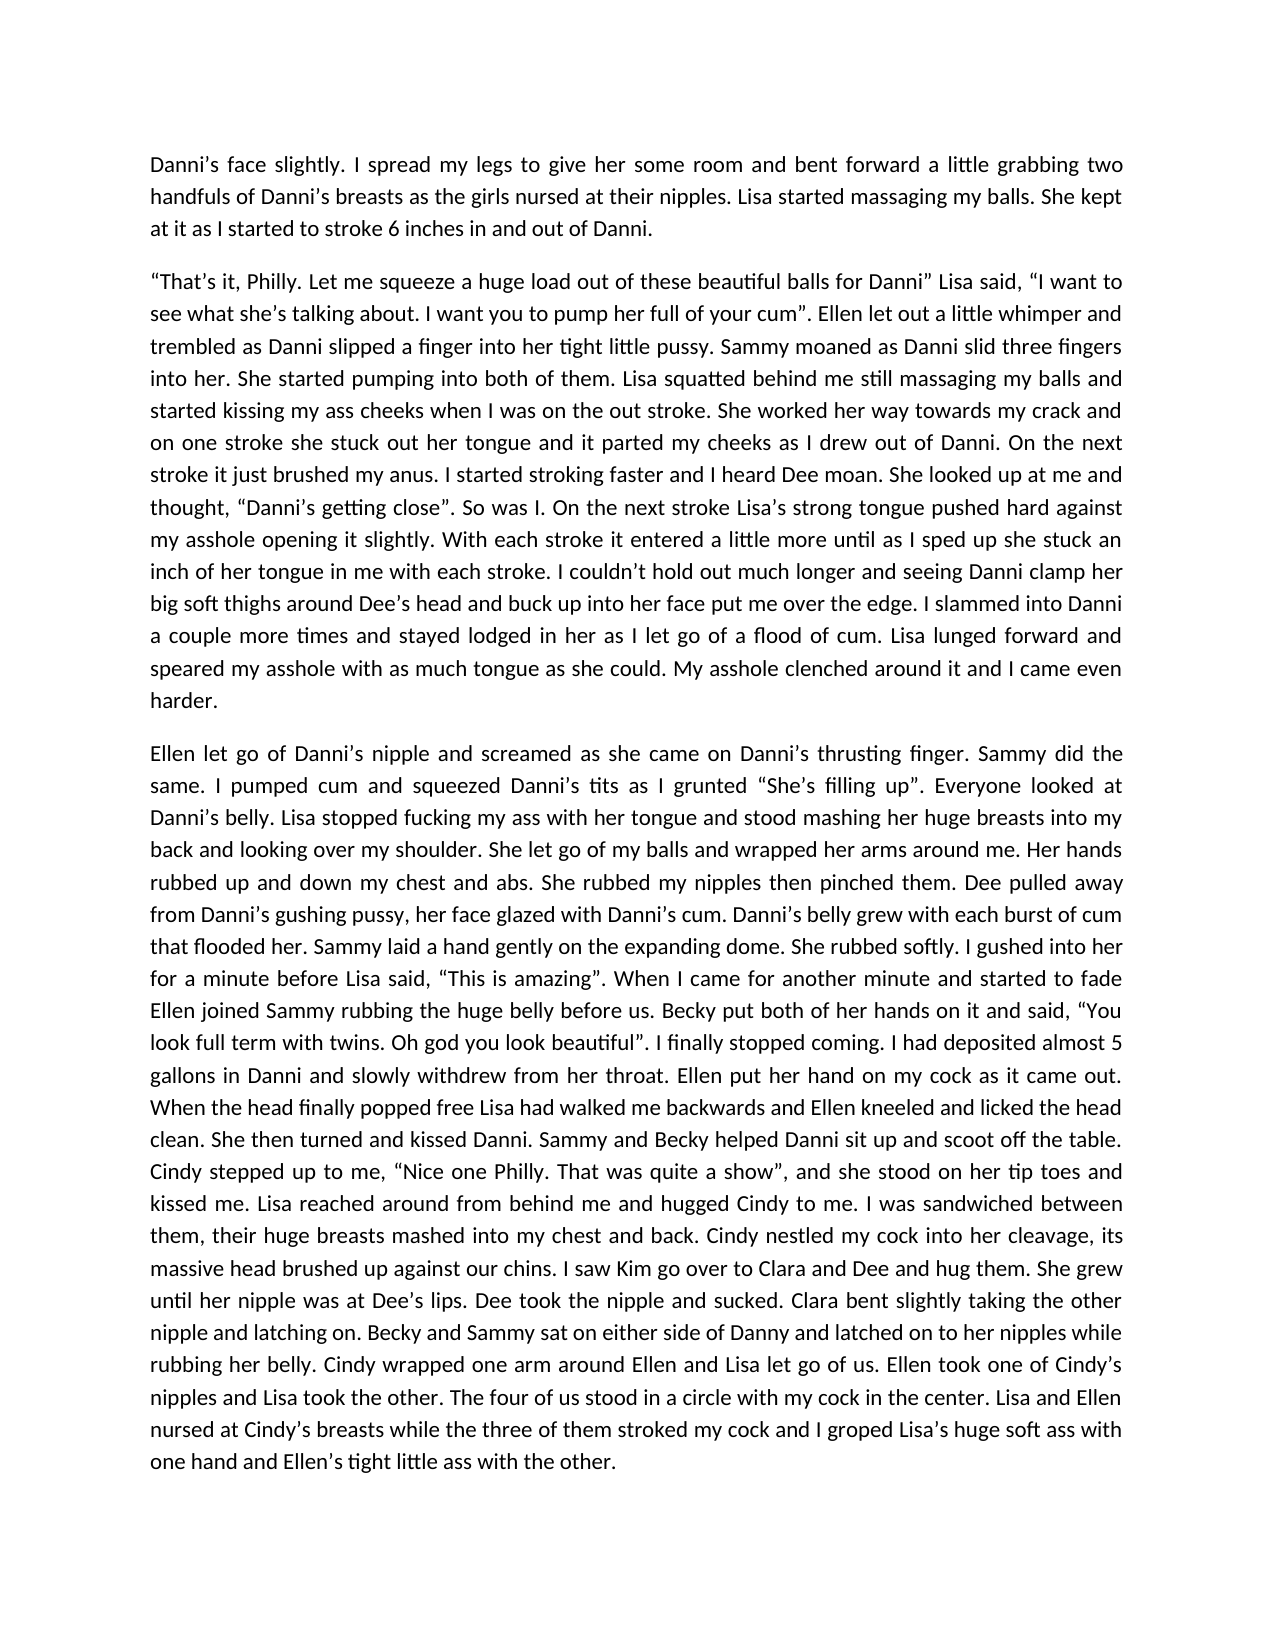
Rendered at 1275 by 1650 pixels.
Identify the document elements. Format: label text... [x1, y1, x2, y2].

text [150, 150, 1125, 242]
text “That’s it, Philly. Let me squeeze a huge load out of these beautiful balls for Danni” Lisa said, “I want to see what she’s talking about. I want you to pump her full of your cum”. Ellen let out a little whimper and trembled as Danni slipped a finger into her tight little pussy. Sammy moaned as Danni slid three fingers into her. She started pumping into both of them. Lisa squatted behind me still massaging my balls and started kissing my ass cheeks when I was on the out stroke. She worked her way towards my crack and on one stroke she stuck out her tongue and it parted my cheeks as I drew out of Danni. On the next stroke it just brushed my anus. I started stroking faster and I heard Dee moan. She looked up at me and thought, “Danni’s getting close”. So was I. On the next stroke Lisa’s strong tongue pushed hard against my asshole opening it slightly. With each stroke it entered a little more until as I sped up she stuck an inch of her tongue in me with each stroke. I couldn’t hold out much longer and seeing Danni clamp her big soft thighs around Dee’s head and buck up into her face put me over the edge. I slammed into Danni a couple more times and stayed lodged in her as I let go of a flood of cum. Lisa lunged forward and speared my asshole with as much tongue as she could. My asshole clenched around it and I came even harder. [150, 267, 1125, 714]
text Ellen let go of Danni’s nipple and screamed as she came on Danni’s thrusting finger. Sammy did the same. I pumped cum and squeezed Danni’s tits as I grunted “She’s filling up”. Everyone looked at Danni’s belly. Lisa stopped fucking my ass with her tongue and stood mashing her huge breasts into my back and looking over my shoulder. She let go of my balls and wrapped her arms around me. Her hands rubbed up and down my chest and abs. She rubbed my nipples then pinched them. Dee pulled away from Danni’s gushing pussy, her face glazed with Danni’s cum. Danni’s belly grew with each burst of cum that flooded her. Sammy laid a hand gently on the expanding dome. She rubbed softly. I gushed into her for a minute before Lisa said, “This is amazing”. When I came for another minute and started to fade Ellen joined Sammy rubbing the huge belly before us. Becky put both of her hands on it and said, “You look full term with twins. Oh god you look beautiful”. I finally stopped coming. I had deposited almost 5 gallons in Danni and slowly withdrew from her throat. Ellen put her hand on my cock as it came out. When the head finally popped free Lisa had walked me backwards and Ellen kneeled and licked the head clean. She then turned and kissed Danni. Sammy and Becky helped Danni sit up and scoot off the table. Cindy stepped up to me, “Nice one Philly. That was quite a show”, and she stood on her tip toes and kissed me. Lisa reached around from behind me and hugged Cindy to me. I was sandwiched between them, their huge breasts mashed into my chest and back. Cindy nestled my cock into her cleavage, its massive head brushed up against our chins. I saw Kim go over to Clara and Dee and hug them. She grew until her nipple was at Dee’s lips. Dee took the nipple and sucked. Clara bent slightly taking the other nipple and latching on. Becky and Sammy sat on either side of Danny and latched on to her nipples while rubbing her belly. Cindy wrapped one arm around Ellen and Lisa let go of us. Ellen took one of Cindy’s nipples and Lisa took the other. The four of us stood in a circle with my cock in the center. Lisa and Ellen nursed at Cindy’s breasts while the three of them stroked my cock and I groped Lisa’s huge soft ass with one hand and Ellen’s tight little ass with the other. [150, 739, 1125, 1475]
